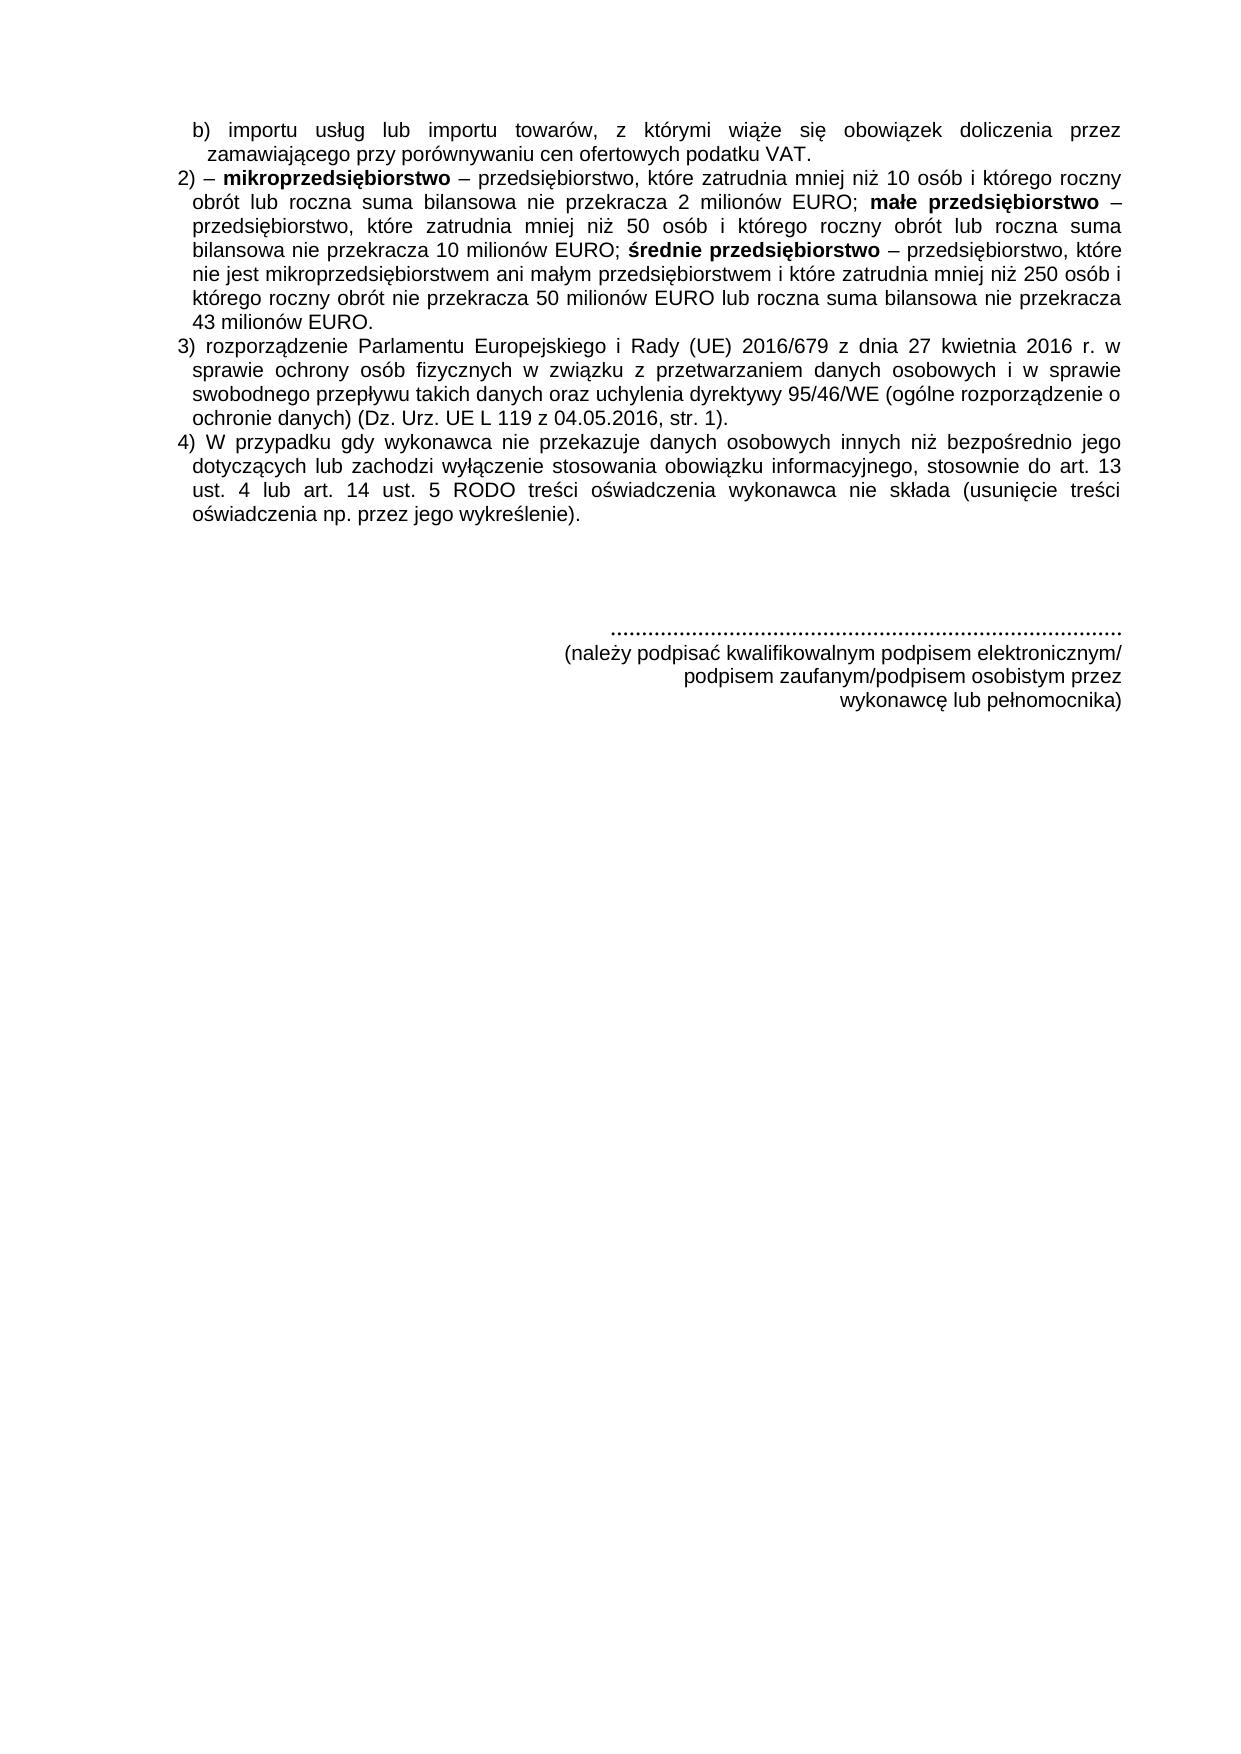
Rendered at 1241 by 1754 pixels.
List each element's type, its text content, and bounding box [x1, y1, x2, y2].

text 3) rozporządzenie Parlamentu Europejskiego i Rady (UE) 2016/679 z dnia 27 kwietnia 2016 r. w sprawie ochrony osób fizycznych w związku z przetwarzaniem danych osobowych i w sprawie swobodnego przepływu takich danych oraz uchylenia dyrektywy 95/46/WE (ogólne rozporządzenie o ochronie danych) (Dz. Urz. UE L 119 z 04.05.2016, str. 1). [177, 334, 1122, 429]
text .................................................................................. [177, 612, 1122, 640]
text podpisem zaufanym/podpisem osobistym przez [177, 664, 1122, 688]
text 2) – mikroprzedsiębiorstwo – przedsiębiorstwo, które zatrudnia mniej niż 10 osób i którego roczny obrót lub roczna suma bilansowa nie przekracza 2 milionów EURO; małe przedsiębiorstwo – przedsiębiorstwo, które zatrudnia mniej niż 50 osób i którego roczny obrót lub roczna suma bilansowa nie przekracza 10 milionów EURO; średnie przedsiębiorstwo – przedsiębiorstwo, które nie jest mikroprzedsiębiorstwem ani małym przedsiębiorstwem i które zatrudnia mniej niż 250 osób i którego roczny obrót nie przekracza 50 milionów EURO lub roczna suma bilansowa nie przekracza 43 milionów EURO. [177, 166, 1122, 334]
text 4) W przypadku gdy wykonawca nie przekazuje danych osobowych innych niż bezpośrednio jego dotyczących lub zachodzi wyłączenie stosowania obowiązku informacyjnego, stosownie do art. 13 ust. 4 lub art. 14 ust. 5 RODO treści oświadczenia wykonawca nie składa (usunięcie treści oświadczenia np. przez jego wykreślenie). [177, 429, 1122, 525]
text (należy podpisać kwalifikowalnym podpisem elektronicznym/ [177, 640, 1122, 664]
text b) importu usług lub importu towarów, z którymi wiąże się obowiązek doliczenia przez zamawiającego przy porównywaniu cen ofertowych podatku VAT. [192, 118, 1122, 166]
text wykonawcę lub pełnomocnika) [177, 688, 1122, 712]
